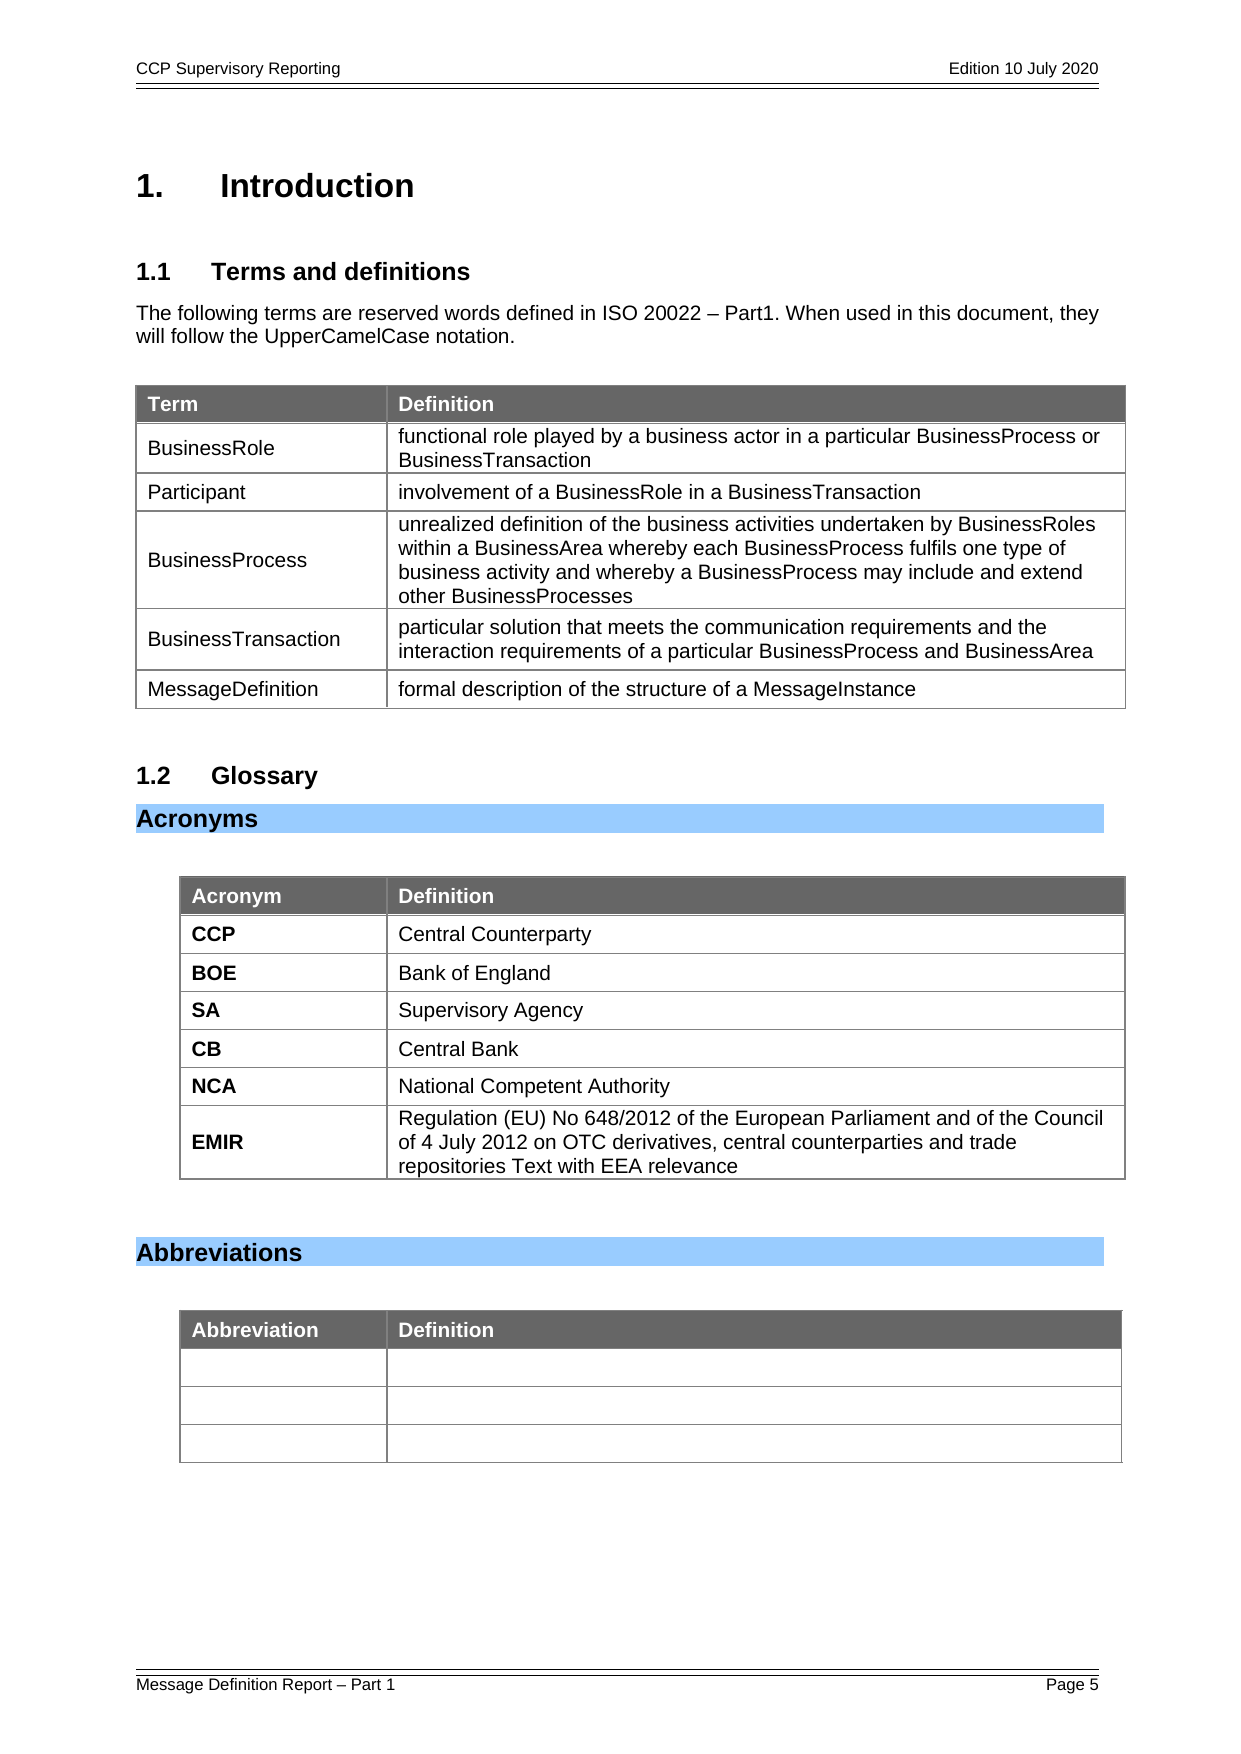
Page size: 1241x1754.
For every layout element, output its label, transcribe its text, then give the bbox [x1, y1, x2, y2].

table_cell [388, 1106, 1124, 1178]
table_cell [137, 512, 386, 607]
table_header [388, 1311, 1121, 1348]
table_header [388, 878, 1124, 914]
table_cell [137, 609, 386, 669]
text The following terms are reserved words defined in ISO 20022 – Part1. When used in this document, they will follow the UpperCamelCase notation. [136, 300, 1104, 348]
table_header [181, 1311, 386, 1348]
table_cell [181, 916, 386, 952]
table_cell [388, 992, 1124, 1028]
text Acronyms [136, 804, 1104, 833]
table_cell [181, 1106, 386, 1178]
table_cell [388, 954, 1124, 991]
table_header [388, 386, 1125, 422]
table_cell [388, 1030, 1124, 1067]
subtitle Introduction [136, 167, 1104, 205]
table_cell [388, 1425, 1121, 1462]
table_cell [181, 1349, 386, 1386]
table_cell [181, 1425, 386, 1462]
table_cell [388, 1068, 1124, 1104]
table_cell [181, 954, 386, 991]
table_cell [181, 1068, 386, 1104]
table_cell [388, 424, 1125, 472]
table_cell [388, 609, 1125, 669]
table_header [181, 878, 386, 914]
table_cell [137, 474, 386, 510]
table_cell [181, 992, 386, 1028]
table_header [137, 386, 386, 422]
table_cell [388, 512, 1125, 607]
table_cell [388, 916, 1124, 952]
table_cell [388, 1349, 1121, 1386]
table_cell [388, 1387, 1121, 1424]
subtitle Terms and definitions [136, 257, 1104, 286]
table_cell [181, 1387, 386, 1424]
text Abbreviations [136, 1237, 1104, 1266]
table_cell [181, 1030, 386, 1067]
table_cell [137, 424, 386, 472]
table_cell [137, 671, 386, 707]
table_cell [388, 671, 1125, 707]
subtitle Glossary [136, 761, 1104, 790]
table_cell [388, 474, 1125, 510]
